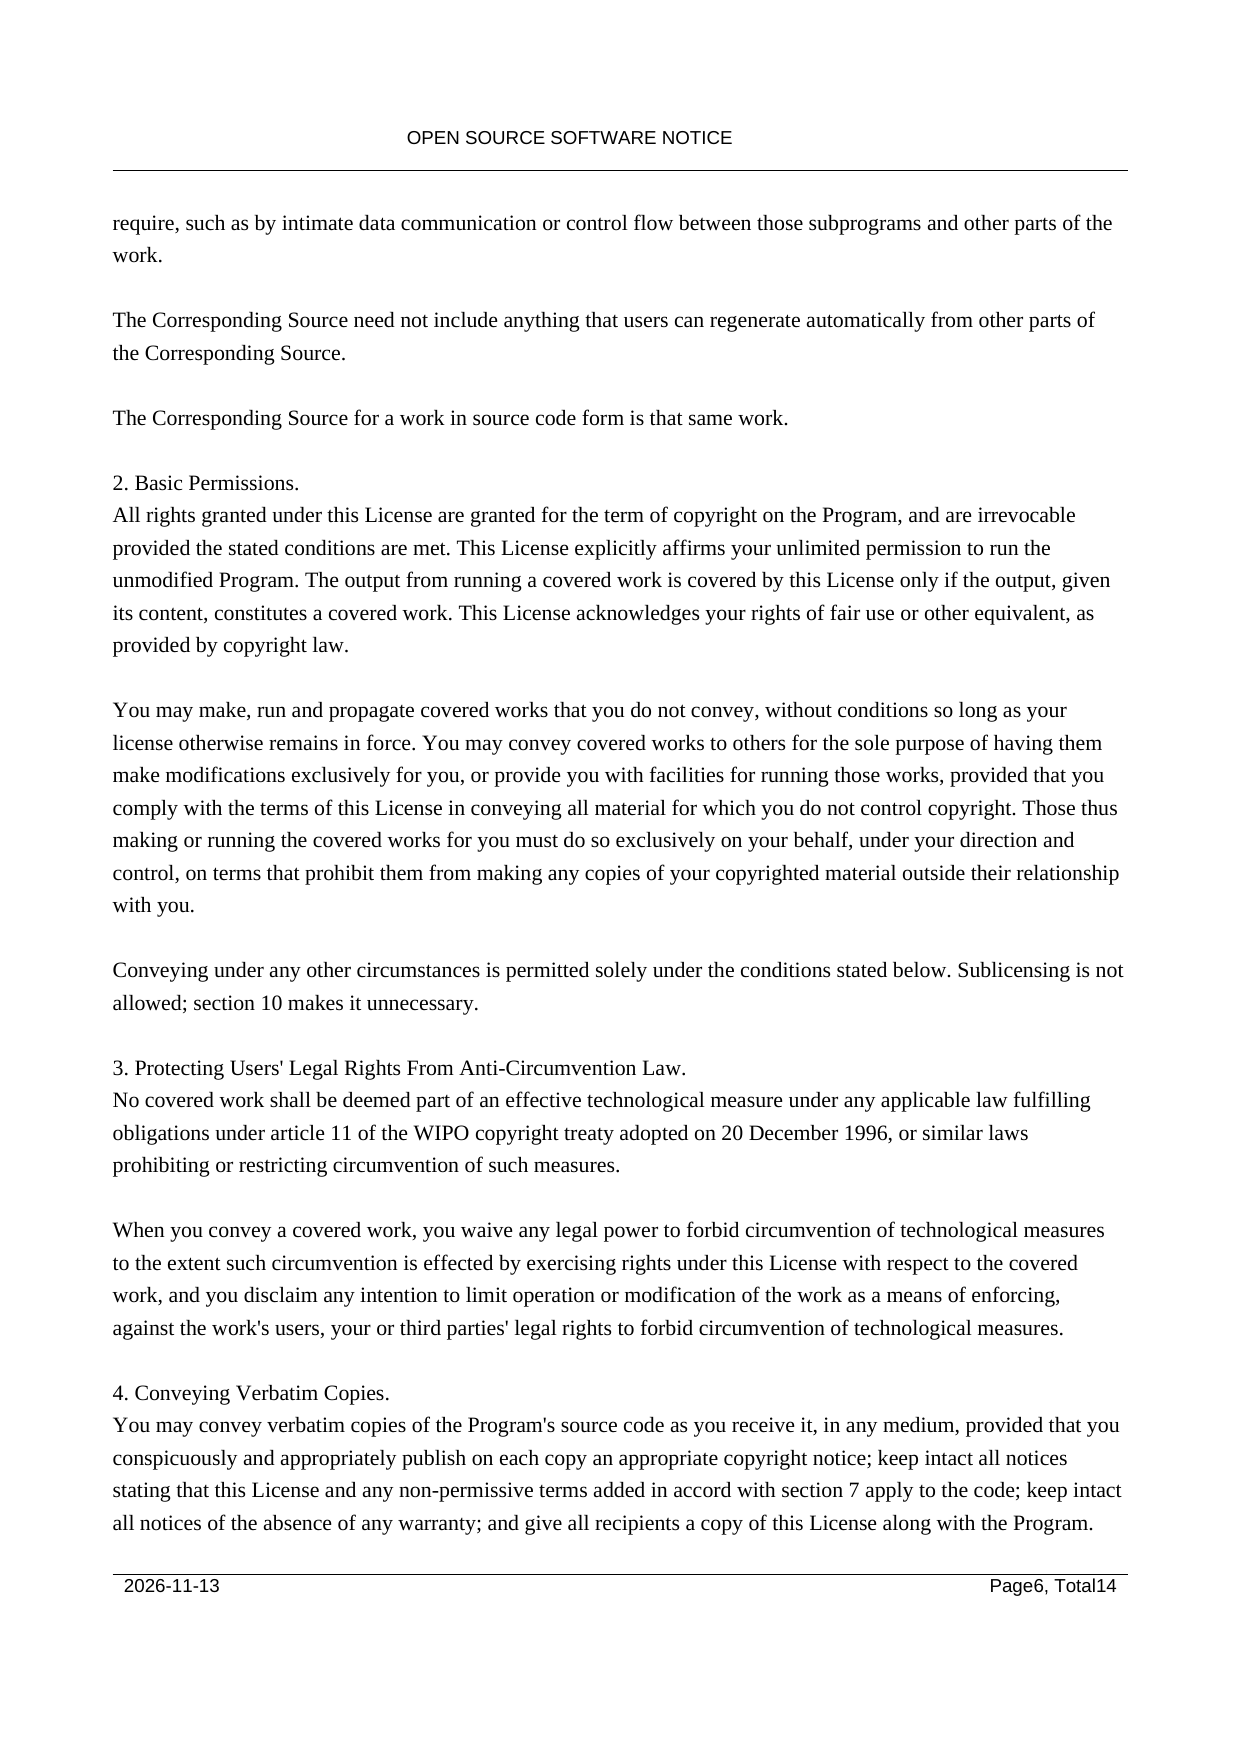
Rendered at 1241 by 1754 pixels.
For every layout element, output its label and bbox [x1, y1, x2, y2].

text [112, 206, 1128, 1539]
